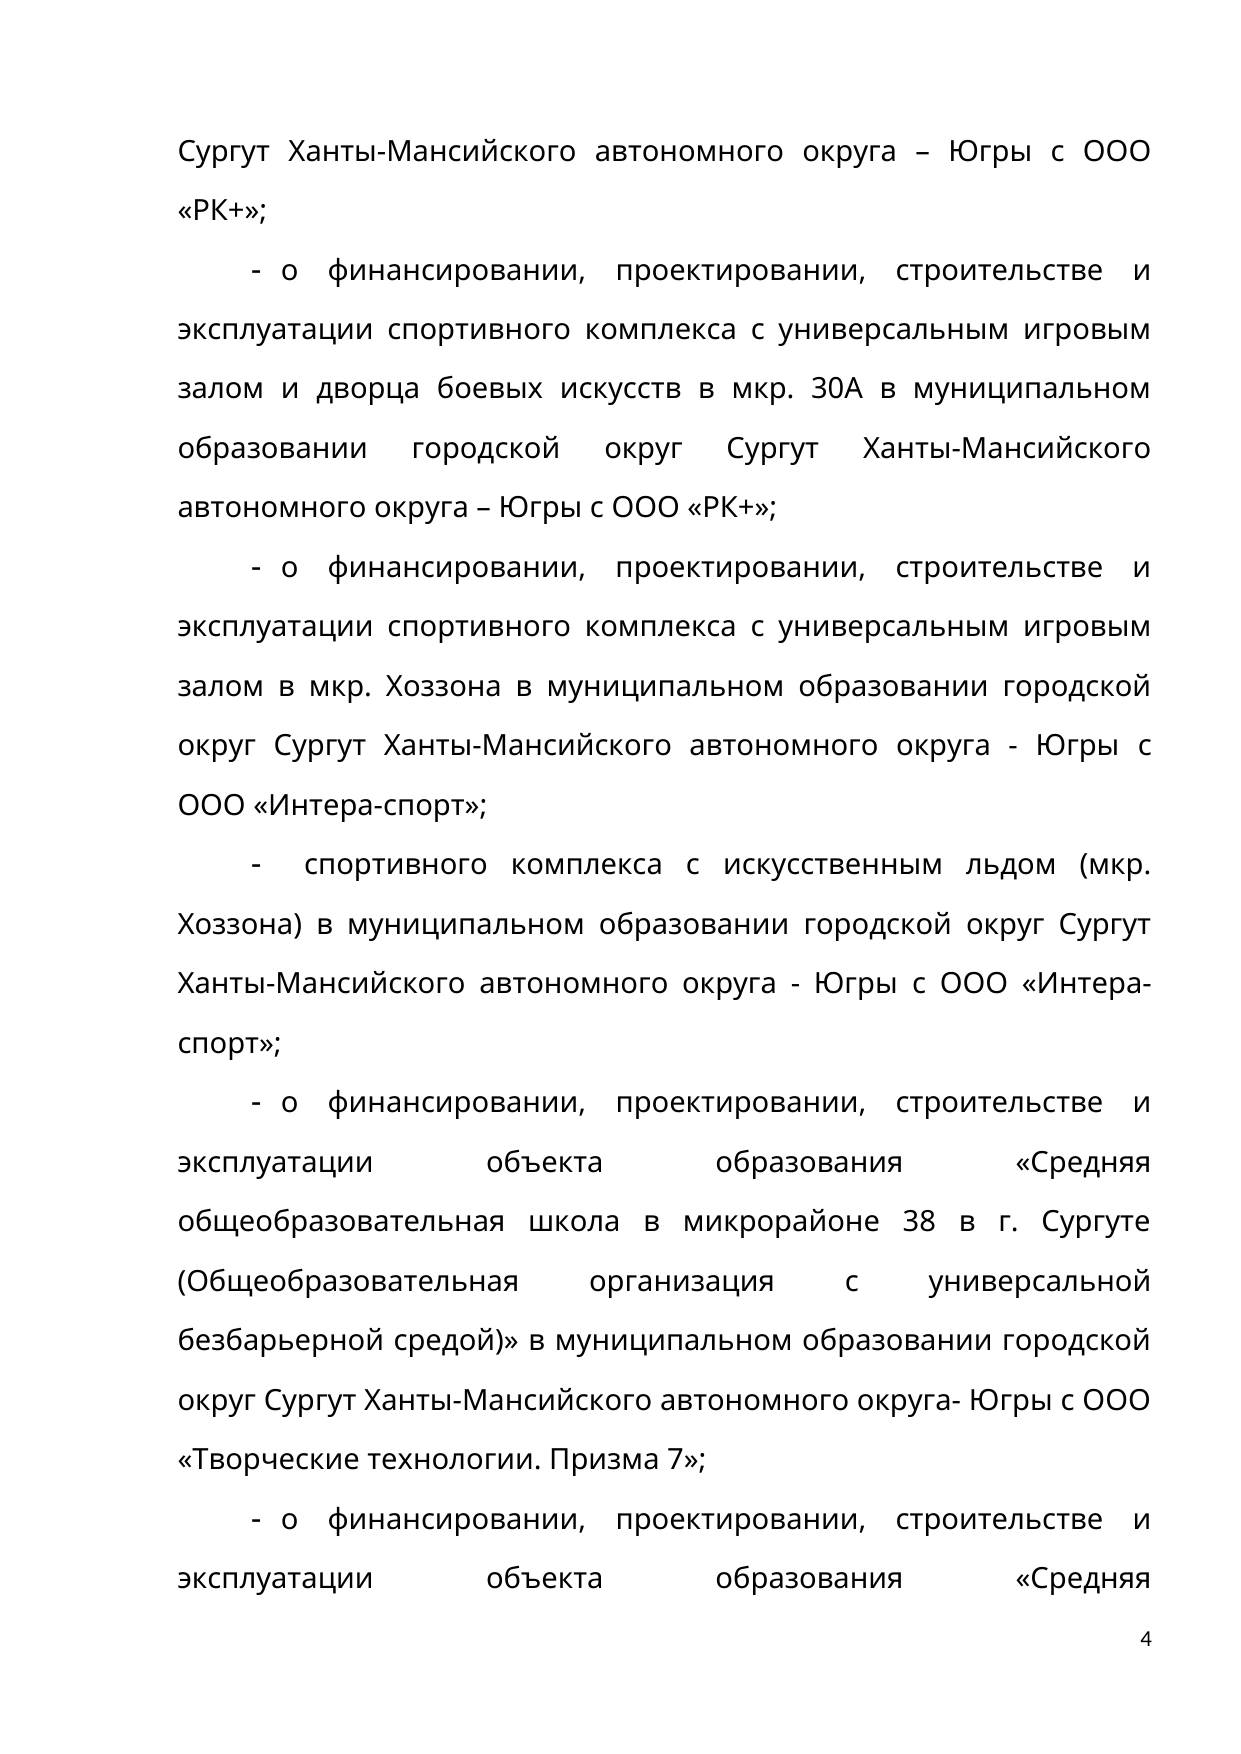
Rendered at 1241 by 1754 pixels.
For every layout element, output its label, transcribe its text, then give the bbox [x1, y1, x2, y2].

list о финансировании, проектировании, строительстве и эксплуатации спортивного комплекса с универсальным игровым залом и дворца боевых искусств в мкр. 30А в муниципальном образовании городской округ Сургут Ханты-Мансийского автономного округа – Югры с ООО «РК+»; [177, 249, 1152, 526]
list о финансировании, проектировании, строительстве и эксплуатации спортивного комплекса с универсальным игровым залом в мкр. Хоззона в муниципальном образовании городской округ Сургут Ханты-Мансийского автономного округа - Югры с ООО «Интера-спорт»; [177, 546, 1152, 824]
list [177, 1498, 1152, 1597]
list о финансировании, проектировании, строительстве и эксплуатации объекта образования «Средняя общеобразовательная школа в микрорайоне 38 в г. Сургуте (Общеобразовательная организация с универсальной безбарьерной средой)» в муниципальном образовании городской округ Сургут Ханты-Мансийского автономного округа- Югры с ООО «Творческие технологии. Призма 7»; [177, 1082, 1152, 1478]
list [177, 130, 1152, 229]
list спортивного комплекса с искусственным льдом (мкр. Хоззона) в муниципальном образовании городской округ Сургут Ханты-Мансийского автономного округа - Югры с ООО «Интера-спорт»; [177, 844, 1152, 1062]
